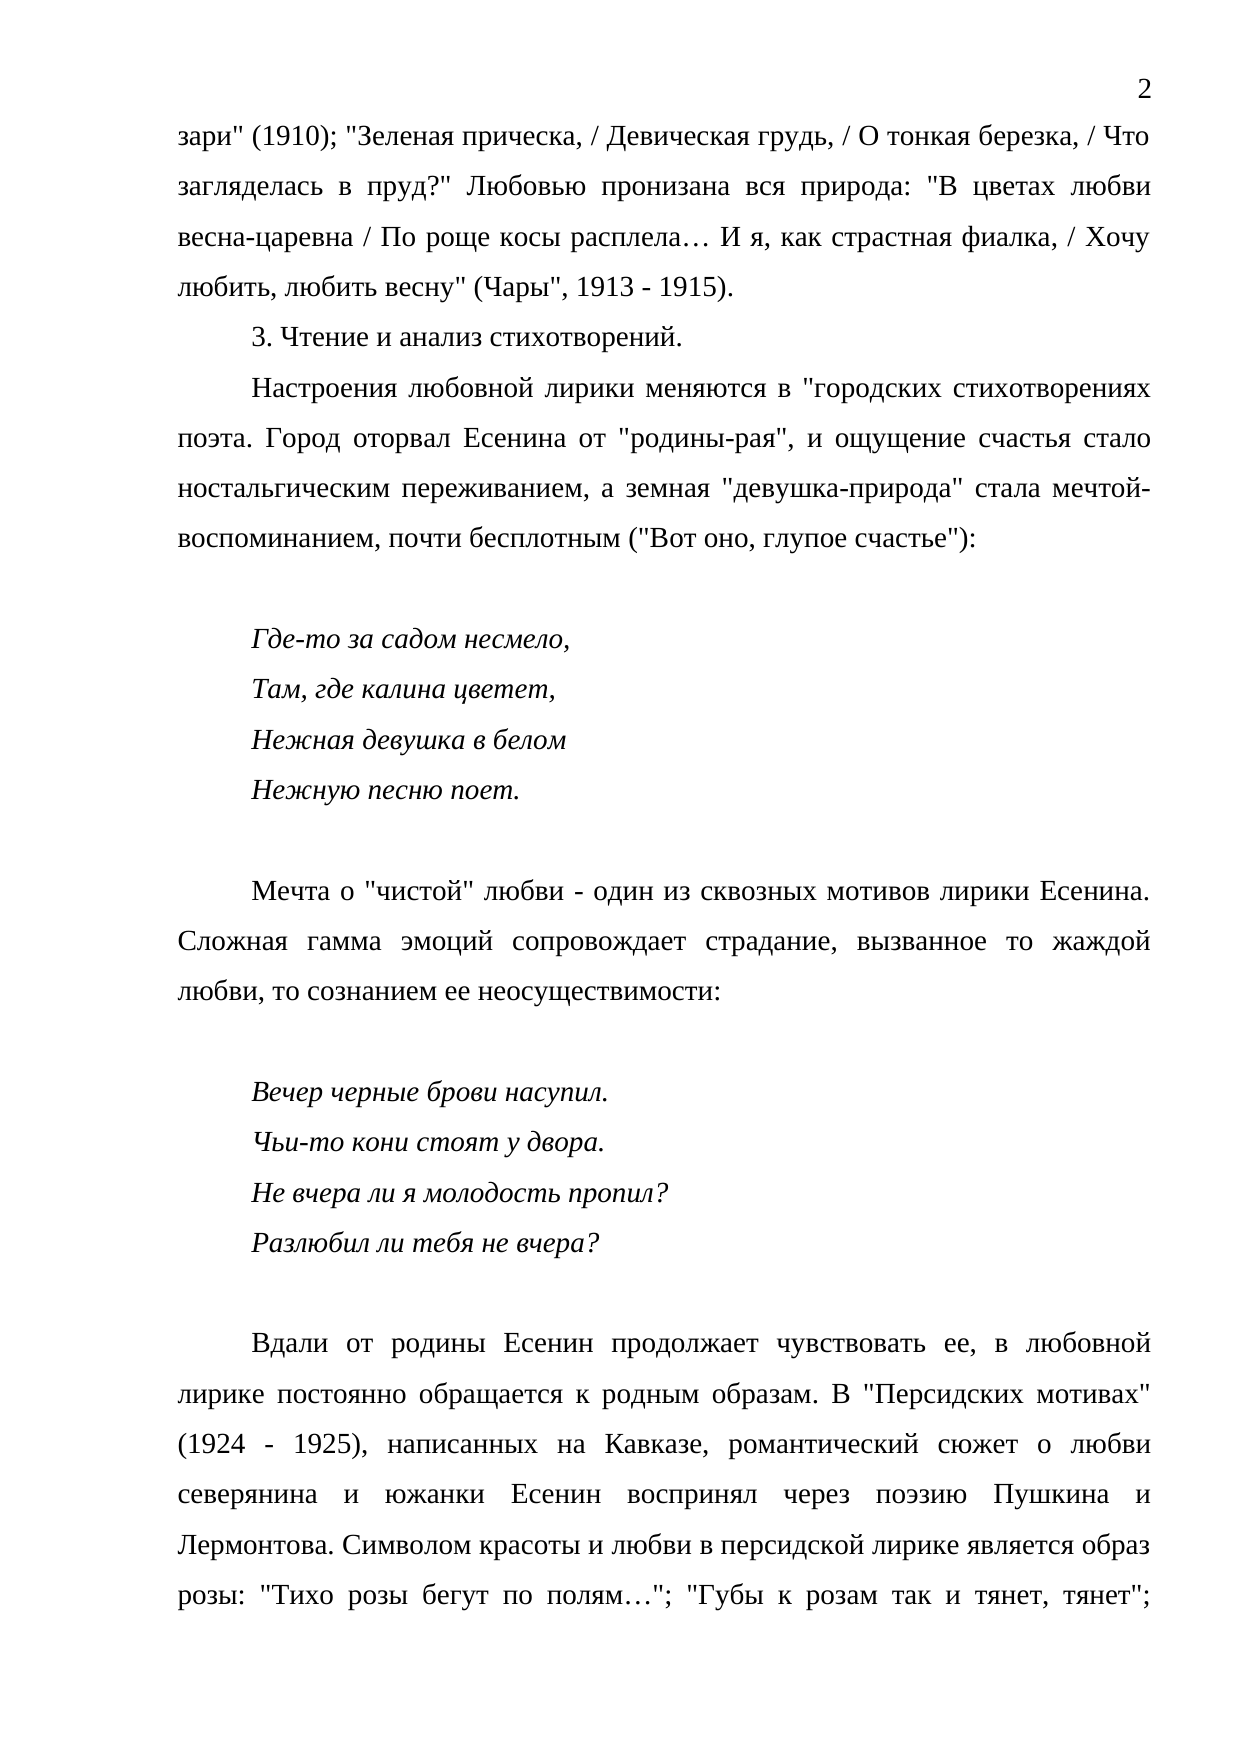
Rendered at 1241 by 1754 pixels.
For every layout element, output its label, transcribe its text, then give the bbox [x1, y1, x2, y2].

text Разлюбил ли тебя не вчера? [177, 1225, 1152, 1258]
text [177, 1326, 1152, 1611]
text Чьи-то кони стоят у двора. [177, 1124, 1152, 1158]
text Не вчера ли я молодость пропил? [177, 1175, 1152, 1208]
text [177, 118, 1152, 303]
text Там, где калина цветет, [177, 672, 1152, 705]
text Нежная девушка в белом [177, 722, 1152, 755]
text Настроения любовной лирики меняются в "городских стихотворениях поэта. Город оторвал Есенина от "родины-рая", и ощущение счастья стало ностальгическим переживанием, а земная "девушка-природа" стала мечтой-воспоминанием, почти бесплотным ("Вот оно, глупое счастье"): [177, 370, 1152, 554]
text 3. Чтение и анализ стихотворений. [177, 319, 1152, 353]
text Нежную песню поет. [177, 772, 1152, 806]
text Вечер черные брови насупил. [177, 1074, 1152, 1108]
text Где-то за садом несмело, [177, 621, 1152, 655]
text Мечта о "чистой" любви - один из сквозных мотивов лирики Есенина. Сложная гамма эмоций сопровождает страдание, вызванное то жаждой любви, то сознанием ее неосуществимости: [177, 873, 1152, 1007]
